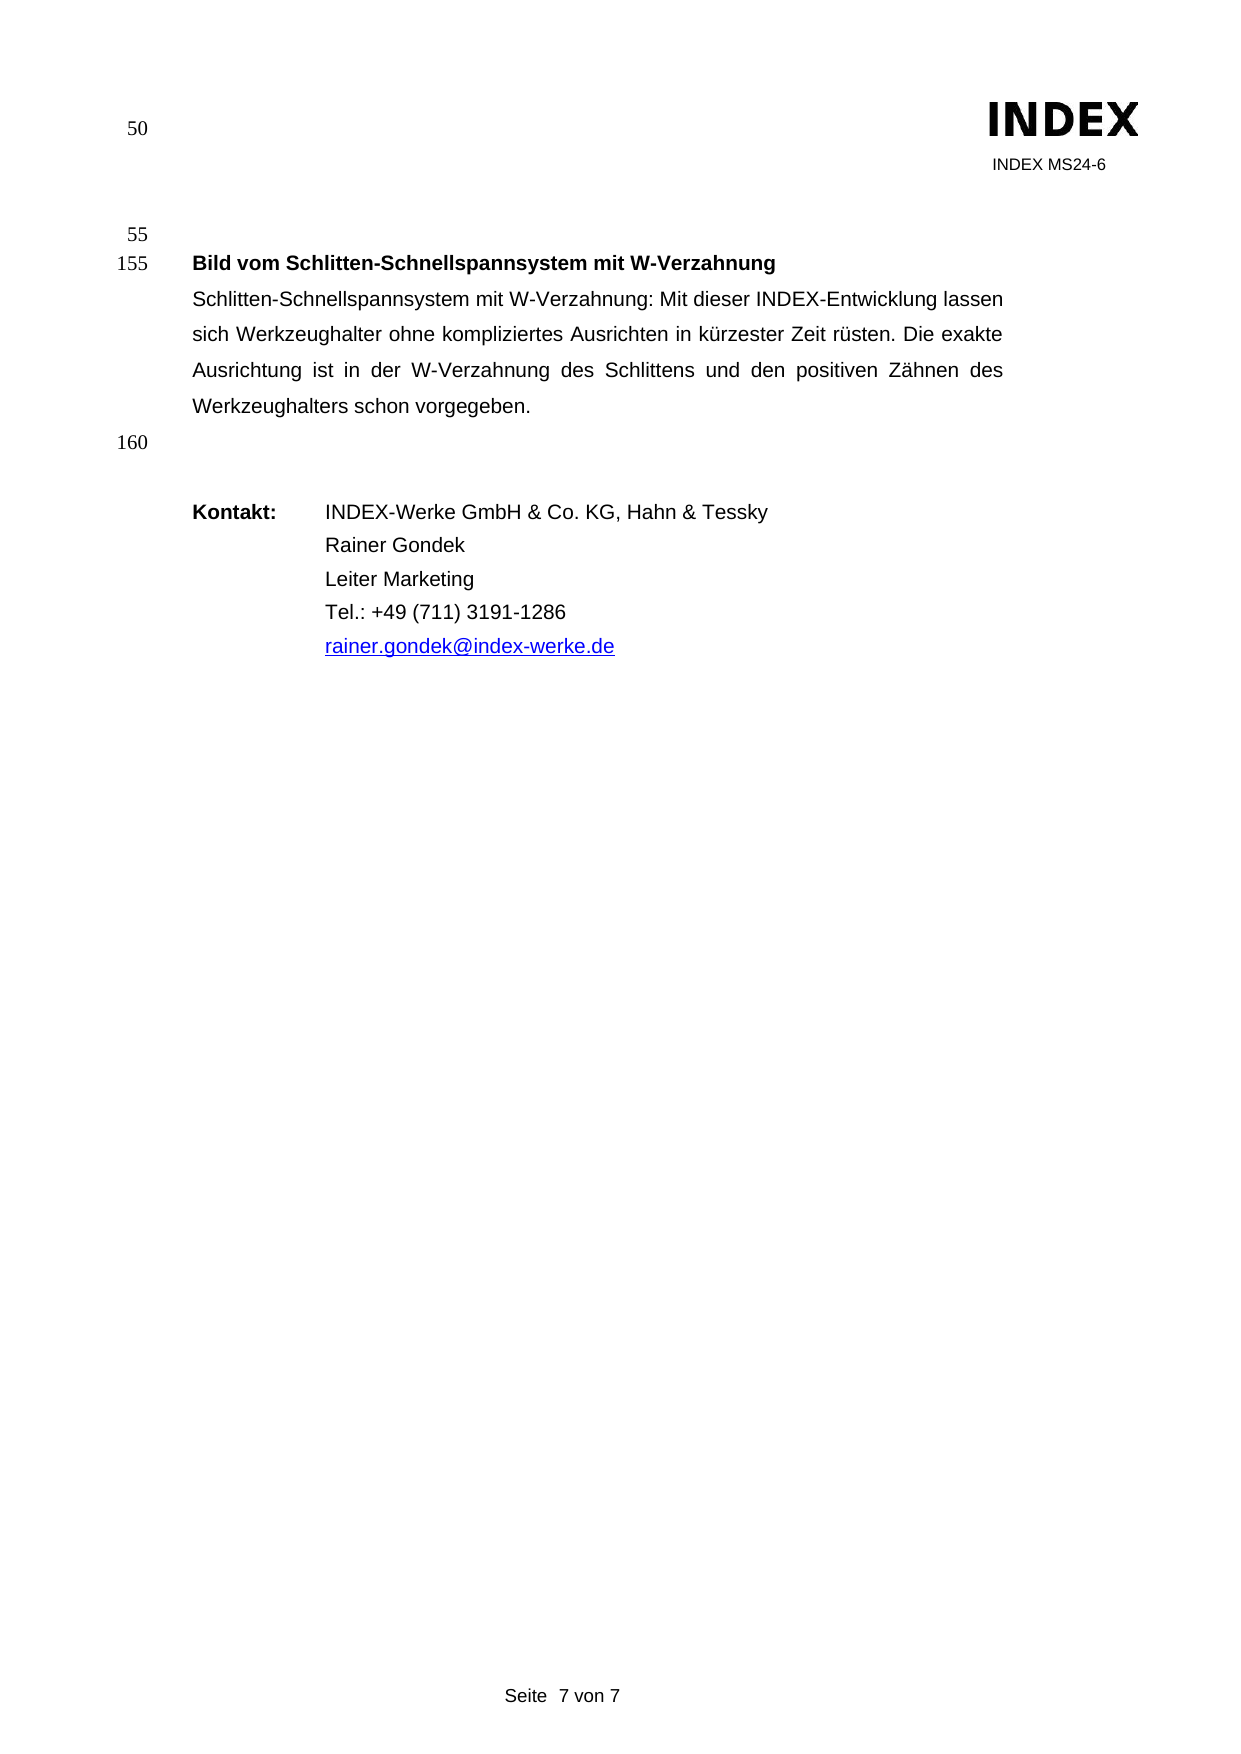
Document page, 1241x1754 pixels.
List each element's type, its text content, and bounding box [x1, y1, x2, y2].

text Bild vom Schlitten-Schnellspannsystem mit W-Verzahnung [192, 250, 1004, 274]
text rainer.gondek@index-werke.de [251, 634, 812, 658]
text Leiter Marketing [251, 567, 812, 591]
text Tel.: +49 (711) 3191-1286 [251, 600, 812, 624]
picture [989, 102, 1138, 136]
text Kontakt: INDEX-Werke GmbH & Co. KG, Hahn & Tessky [192, 499, 812, 523]
text Schlitten-Schnellspannsystem mit W-Verzahnung: Mit dieser INDEX-Entwicklung lassen sich Werkzeughalter ohne kompliziertes Ausrichten in kürzester Zeit rüsten. Die exakte Ausrichtung ist in der W-Verzahnung des Schlittens und den positiven Zähnen des Werkzeughalters schon vorgegeben. [192, 286, 1004, 418]
text Rainer Gondek [251, 533, 812, 557]
